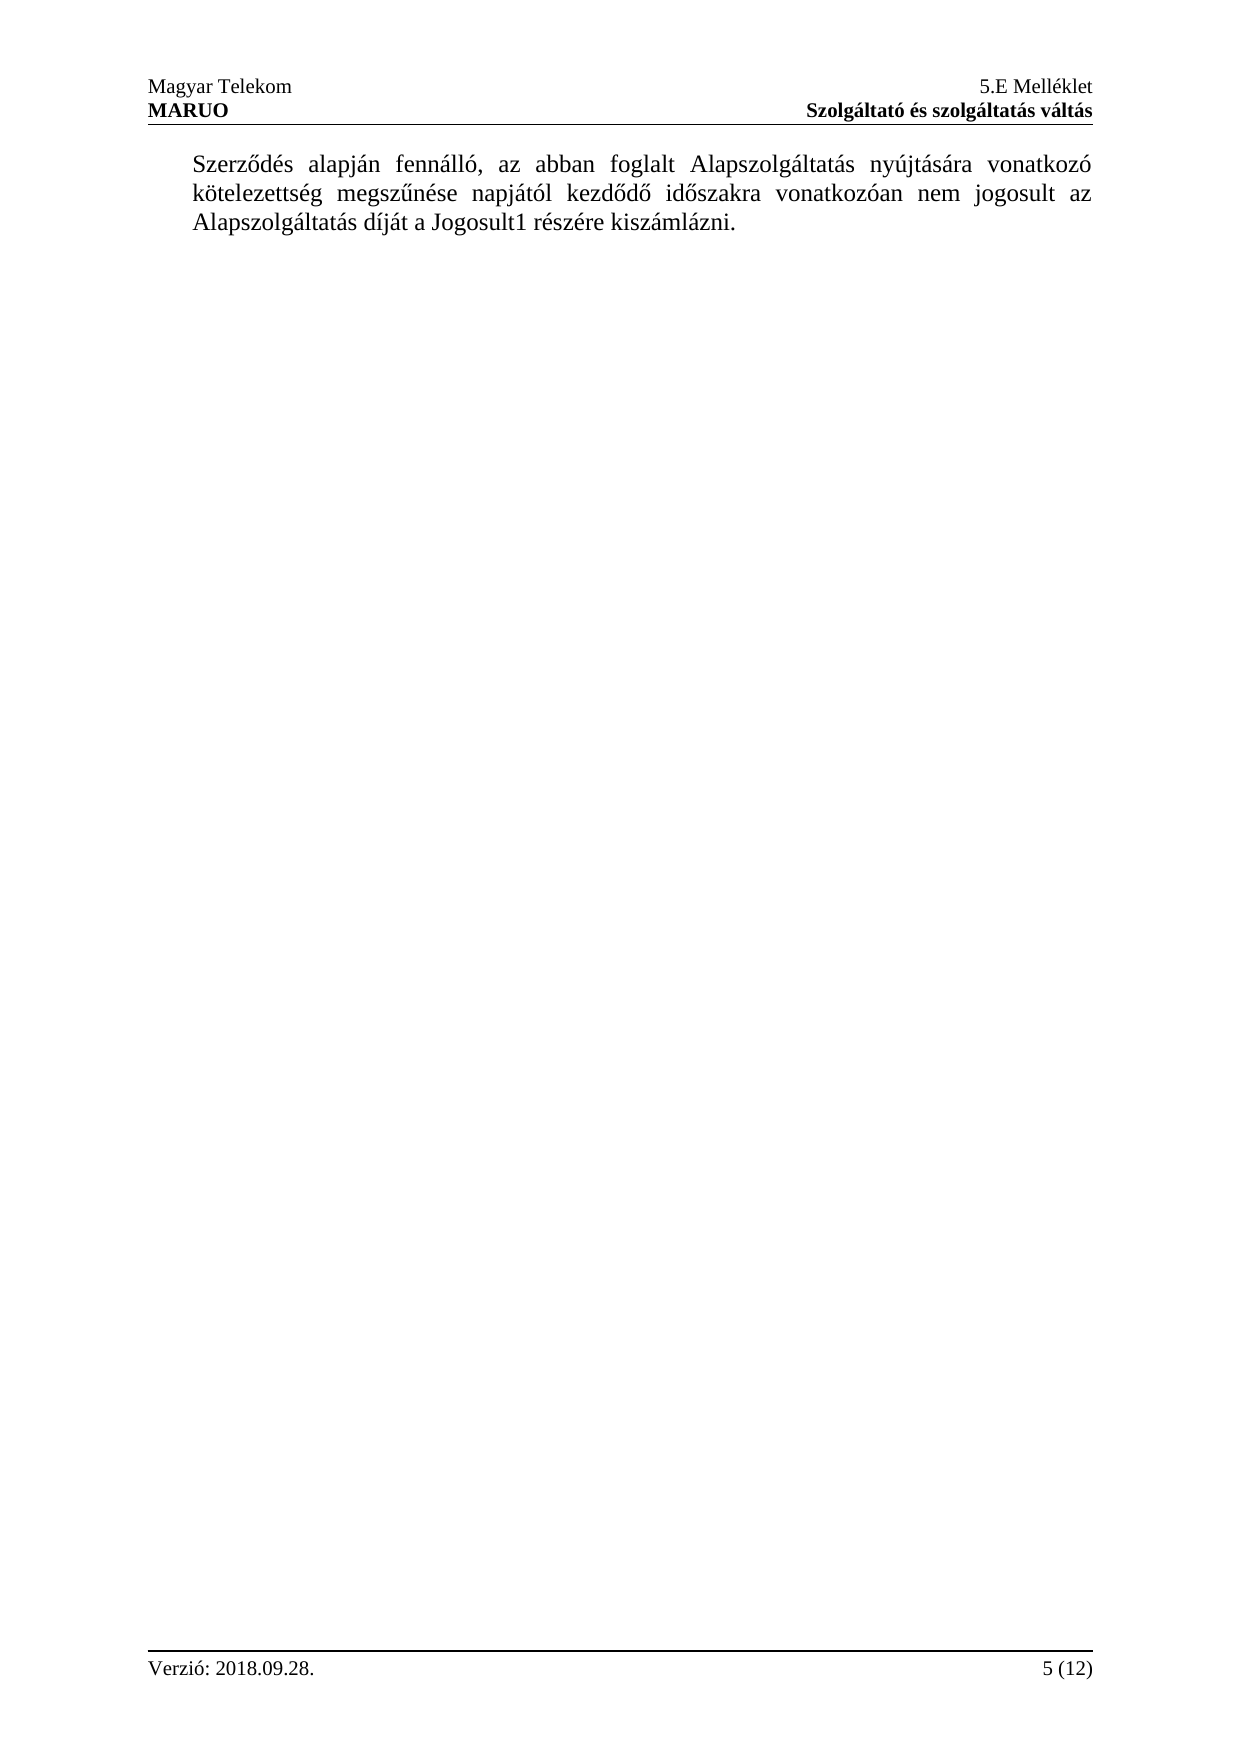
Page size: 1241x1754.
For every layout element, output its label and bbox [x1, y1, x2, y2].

text [192, 149, 1093, 235]
